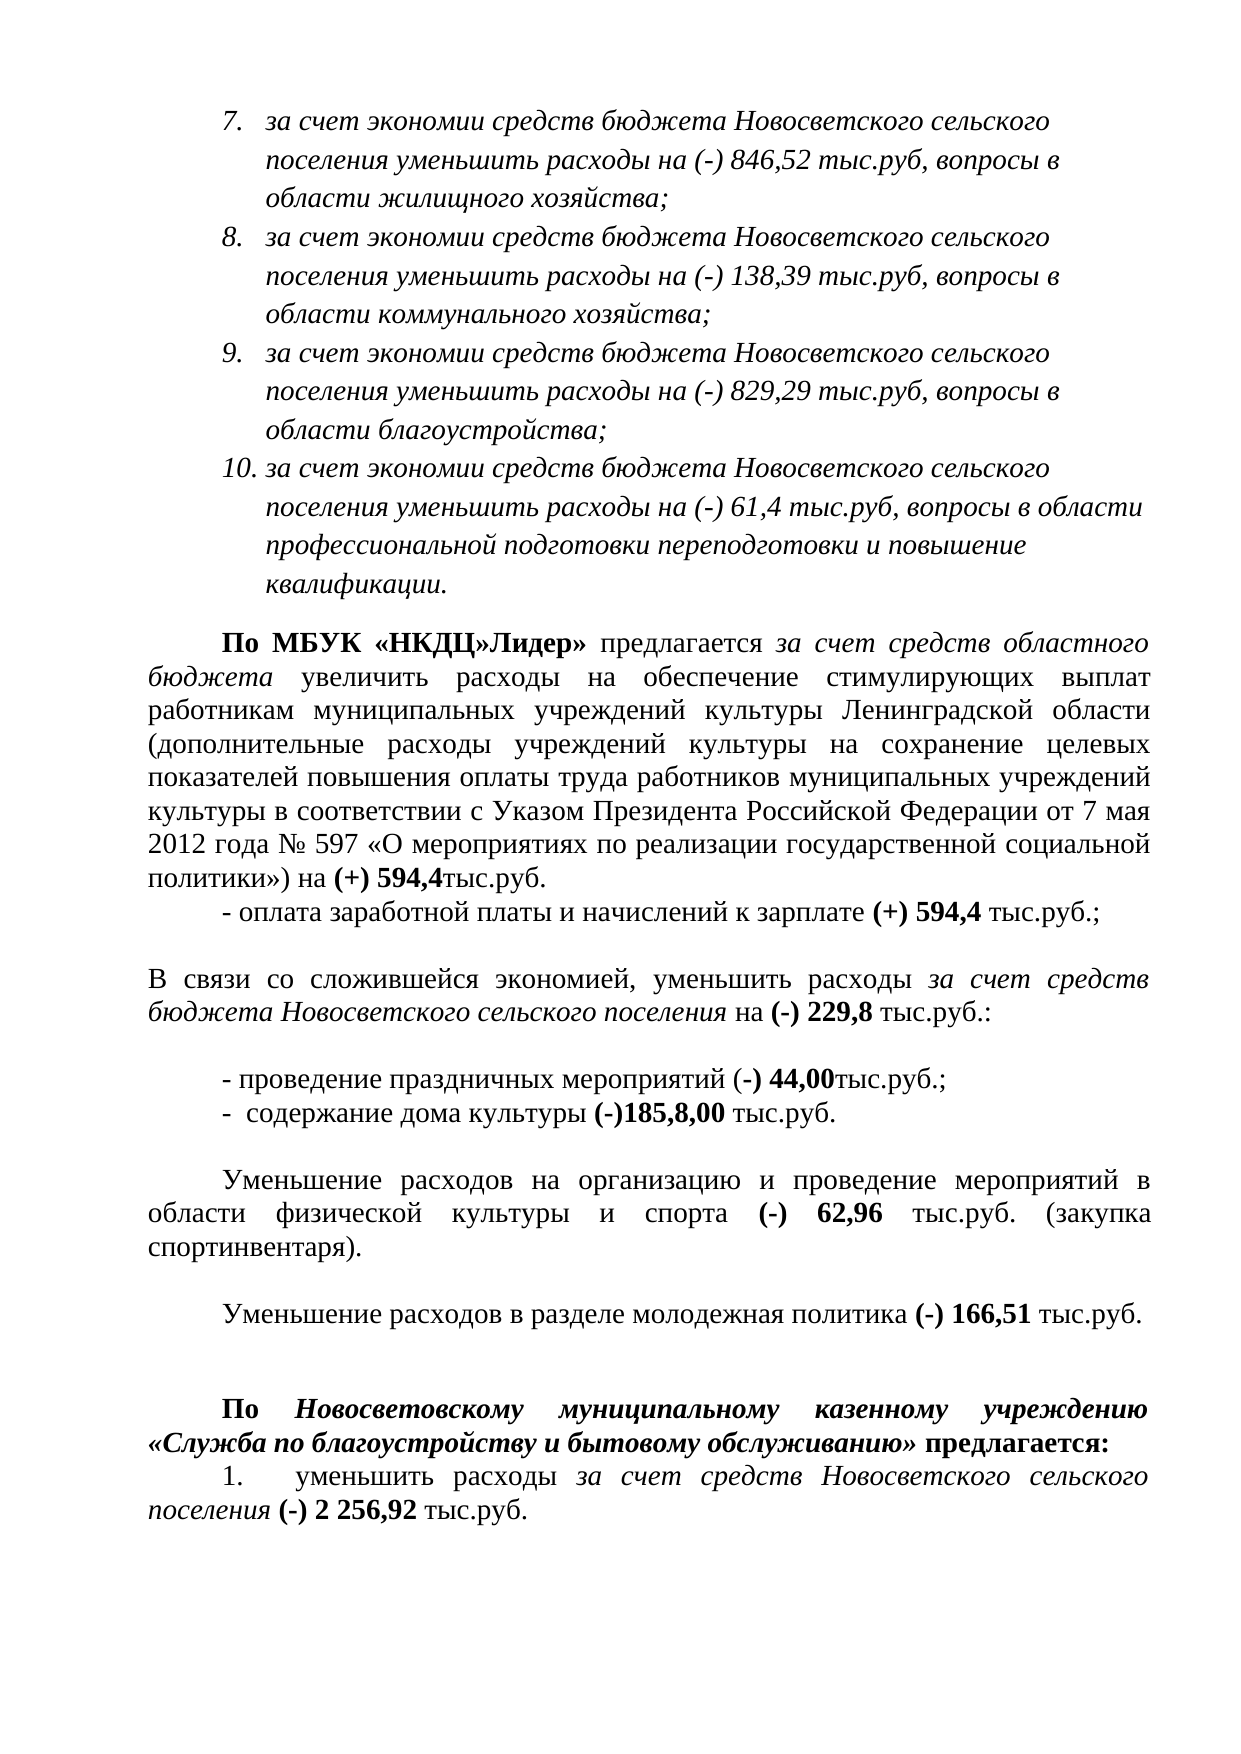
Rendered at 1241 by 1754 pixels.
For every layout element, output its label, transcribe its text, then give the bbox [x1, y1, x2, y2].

text - оплата заработной платы и начислений к зарплате (+) 594,4 тыс.руб.; [148, 894, 1152, 927]
text - проведение праздничных мероприятий (-) 44,00тыс.руб.; [148, 1061, 1152, 1095]
text В связи со сложившейся экономией, уменьшить расходы за счет средств бюджета Новосветского сельского поселения на (-) 229,8 тыс.руб.: [148, 961, 1152, 1028]
list за счет экономии средств бюджета Новосветского сельского поселения уменьшить расходы на (-) 829,29 тыс.руб, вопросы в области благоустройства; [222, 335, 1152, 445]
text По Новосветовскому муниципальному казенному учреждению «Служба по благоустройству и бытовому обслуживанию» предлагается: [148, 1391, 1152, 1458]
text - содержание дома культуры (-)185,8,00 тыс.руб. [148, 1095, 1152, 1128]
list уменьшить расходы за счет средств Новосветского сельского поселения (-) 2 256,92 тыс.руб. [148, 1458, 1152, 1525]
list за счет экономии средств бюджета Новосветского сельского поселения уменьшить расходы на (-) 846,52 тыс.руб, вопросы в области жилищного хозяйства; [222, 103, 1152, 214]
text По МБУК «НКДЦ»Лидер» предлагается за счет средств областного бюджета увеличить расходы на обеспечение стимулирующих выплат работникам муниципальных учреждений культуры Ленинградской области (дополнительные расходы учреждений культуры на сохранение целевых показателей повышения оплаты труда работников муниципальных учреждений культуры в соответствии с Указом Президента Российской Федерации от 7 мая 2012 года № 597 «О мероприятиях по реализации государственной социальной политики») на (+) 594,4тыс.руб. [148, 625, 1152, 894]
list за счет экономии средств бюджета Новосветского сельского поселения уменьшить расходы на (-) 61,4 тыс.руб, вопросы в области профессиональной подготовки переподготовки и повышение квалификации. [222, 450, 1152, 599]
list за счет экономии средств бюджета Новосветского сельского поселения уменьшить расходы на (-) 138,39 тыс.руб, вопросы в области коммунального хозяйства; [222, 219, 1152, 330]
text Уменьшение расходов в разделе молодежная политика (-) 166,51 тыс.руб. [148, 1296, 1152, 1330]
text Уменьшение расходов на организацию и проведение мероприятий в области физической культуры и спорта (-) 62,96 тыс.руб. (закупка спортинвентаря). [148, 1162, 1152, 1263]
